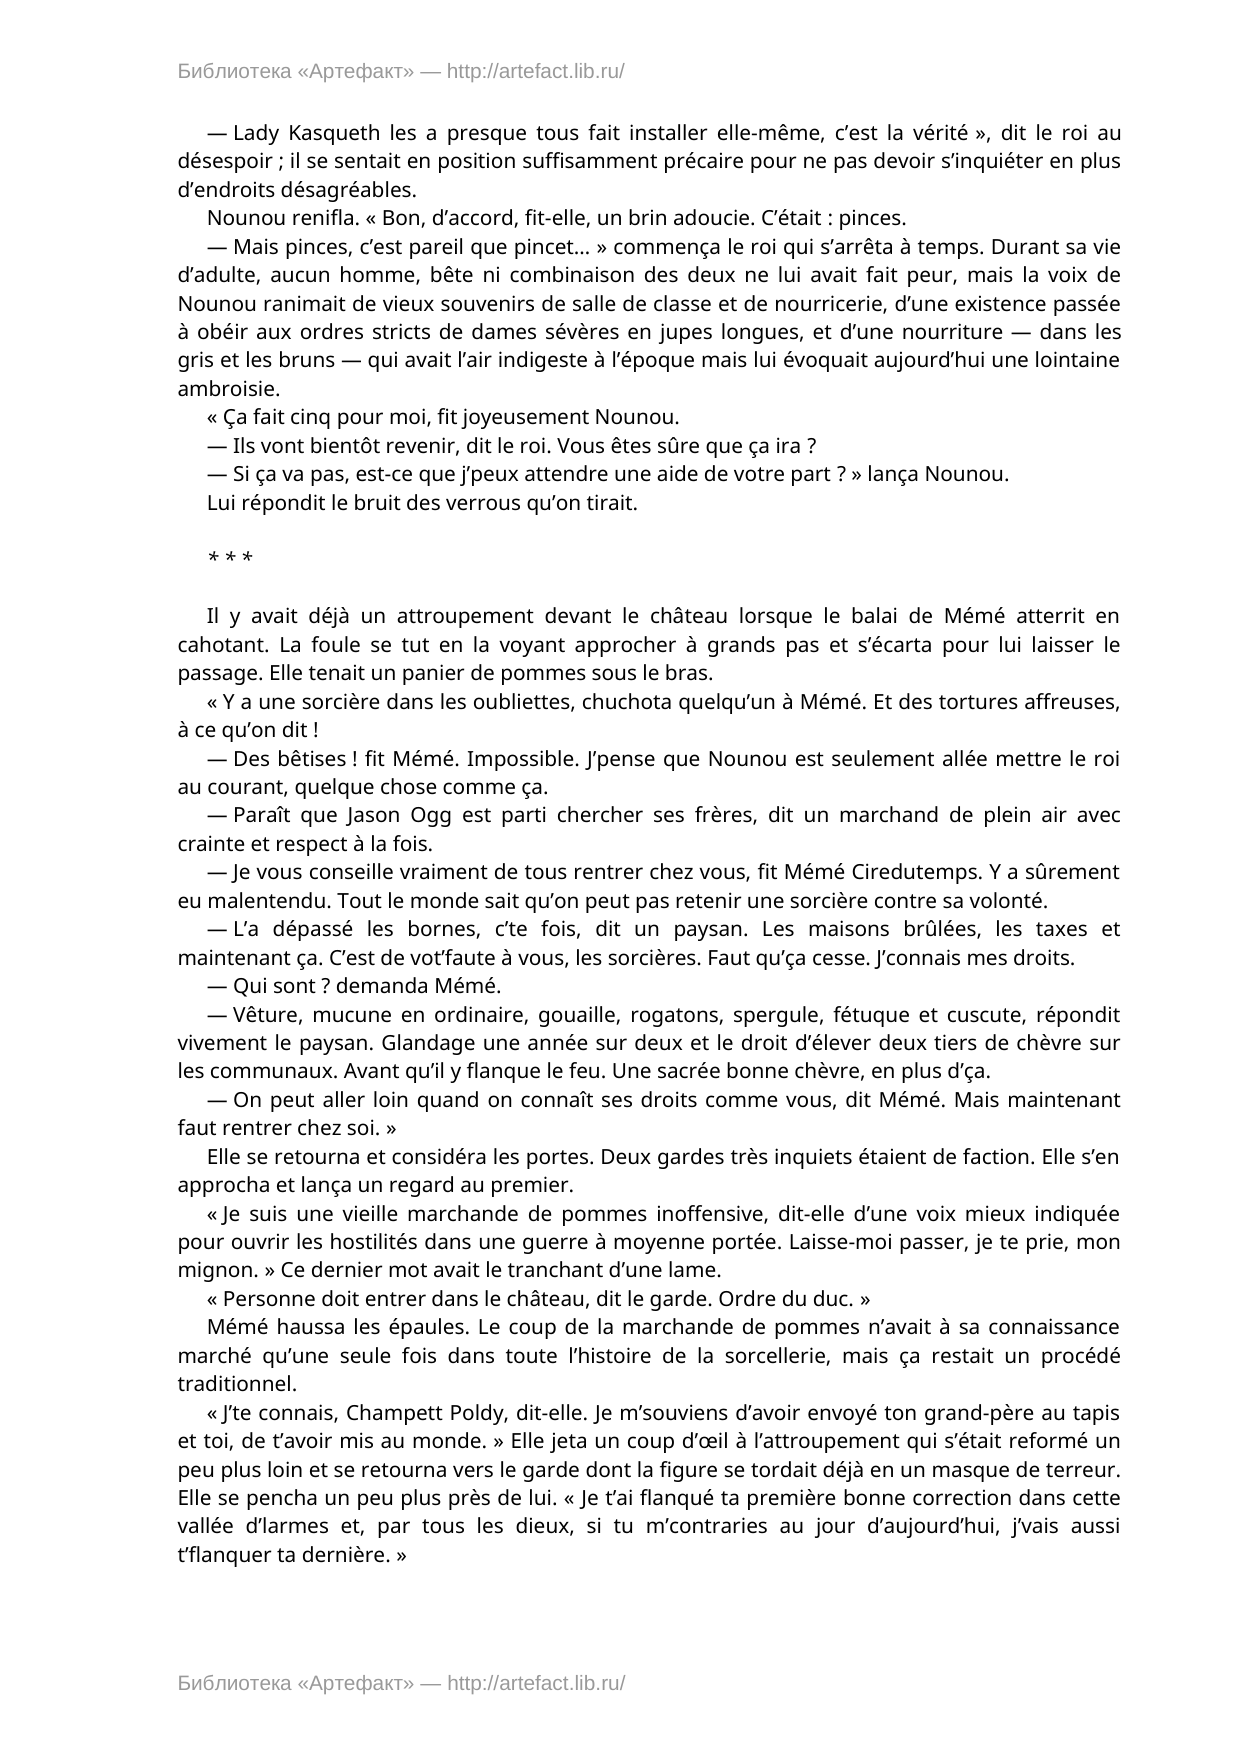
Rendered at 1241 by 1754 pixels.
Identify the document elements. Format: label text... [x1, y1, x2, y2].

text « Je suis une vieille marchande de pommes inoffensive, dit-elle d’une voix mieux indiquée pour ouvrir les hostilités dans une guerre à moyenne portée. Laisse-moi passer, je te prie, mon mignon. » Ce dernier mot avait le tranchant d’une lame. [177, 1199, 1122, 1284]
text Nounou renifla. « Bon, d’accord, fit-elle, un brin adoucie. C’était : pinces. [177, 203, 1122, 232]
text — Qui sont ? demanda Mémé. [177, 971, 1122, 1000]
text Mémé haussa les épaules. Le coup de la marchande de pommes n’avait à sa connaissance marché qu’une seule fois dans toute l’histoire de la sorcellerie, mais ça restait un procédé traditionnel. [177, 1312, 1122, 1398]
text Elle se retourna et considéra les portes. Deux gardes très inquiets étaient de faction. Elle s’en approcha et lança un regard au premier. [177, 1142, 1122, 1199]
text — Des bêtises ! fit Mémé. Impossible. J’pense que Nounou est seulement allée mettre le roi au courant, quelque chose comme ça. [177, 744, 1122, 801]
text — Vêture, mucune en ordinaire, gouaille, rogatons, spergule, fétuque et cuscute, répondit vivement le paysan. Glandage une année sur deux et le droit d’élever deux tiers de chèvre sur les communaux. Avant qu’il y flanque le feu. Une sacrée bonne chèvre, en plus d’ça. [177, 1000, 1122, 1085]
text — Mais pinces, c’est pareil que pincet… » commença le roi qui s’arrêta à temps. Durant sa vie d’adulte, aucun homme, bête ni combinaison des deux ne lui avait fait peur, mais la voix de Nounou ranimait de vieux souvenirs de salle de classe et de nourricerie, d’une existence passée à obéir aux ordres stricts de dames sévères en jupes longues, et d’une nourriture — dans les gris et les bruns — qui avait l’air indigeste à l’époque mais lui évoquait aujourd’hui une lointaine ambroisie. [177, 232, 1122, 402]
text — Lady Kasqueth les a presque tous fait installer elle-même, c’est la vérité », dit le roi au désespoir ; il se sentait en position suffisamment précaire pour ne pas devoir s’inquiéter en plus d’endroits désagréables. [177, 118, 1122, 203]
text « Personne doit entrer dans le château, dit le garde. Ordre du duc. » [177, 1284, 1122, 1312]
text Il y avait déjà un attroupement devant le château lorsque le balai de Mémé atterrit en cahotant. La foule se tut en la voyant approcher à grands pas et s’écarta pour lui laisser le passage. Elle tenait un panier de pommes sous le bras. [177, 602, 1122, 687]
text Lui répondit le bruit des verrous qu’on tirait. [177, 488, 1122, 516]
text — L’a dépassé les bornes, c’te fois, dit un paysan. Les maisons brûlées, les taxes et maintenant ça. C’est de vot’faute à vous, les sorcières. Faut qu’ça cesse. J’connais mes droits. [177, 914, 1122, 971]
text — Paraît que Jason Ogg est parti chercher ses frères, dit un marchand de plein air avec crainte et respect à la fois. [177, 801, 1122, 857]
text — Si ça va pas, est-ce que j’peux attendre une aide de votre part ? » lança Nounou. [177, 459, 1122, 488]
text — Ils vont bientôt revenir, dit le roi. Vous êtes sûre que ça ira ? [177, 431, 1122, 459]
text — On peut aller loin quand on connaît ses droits comme vous, dit Mémé. Mais maintenant faut rentrer chez soi. » [177, 1085, 1122, 1142]
text « Y a une sorcière dans les oubliettes, chuchota quelqu’un à Mémé. Et des tortures affreuses, à ce qu’on dit ! [177, 687, 1122, 744]
text « J’te connais, Champett Poldy, dit-elle. Je m’souviens d’avoir envoyé ton grand-père au tapis et toi, de t’avoir mis au monde. » Elle jeta un coup d’œil à l’attroupement qui s’était reformé un peu plus loin et se retourna vers le garde dont la figure se tordait déjà en un masque de terreur. Elle se pencha un peu plus près de lui. « Je t’ai flanqué ta première bonne correction dans cette vallée d’larmes et, par tous les dieux, si tu m’contraries au jour d’aujourd’hui, j’vais aussi t’flanquer ta dernière. » [177, 1398, 1122, 1568]
subtitle * * * [177, 545, 1122, 573]
text — Je vous conseille vraiment de tous rentrer chez vous, fit Mémé Ciredutemps. Y a sûrement eu malentendu. Tout le monde sait qu’on peut pas retenir une sorcière contre sa volonté. [177, 857, 1122, 914]
text « Ça fait cinq pour moi, fit joyeusement Nounou. [177, 402, 1122, 431]
